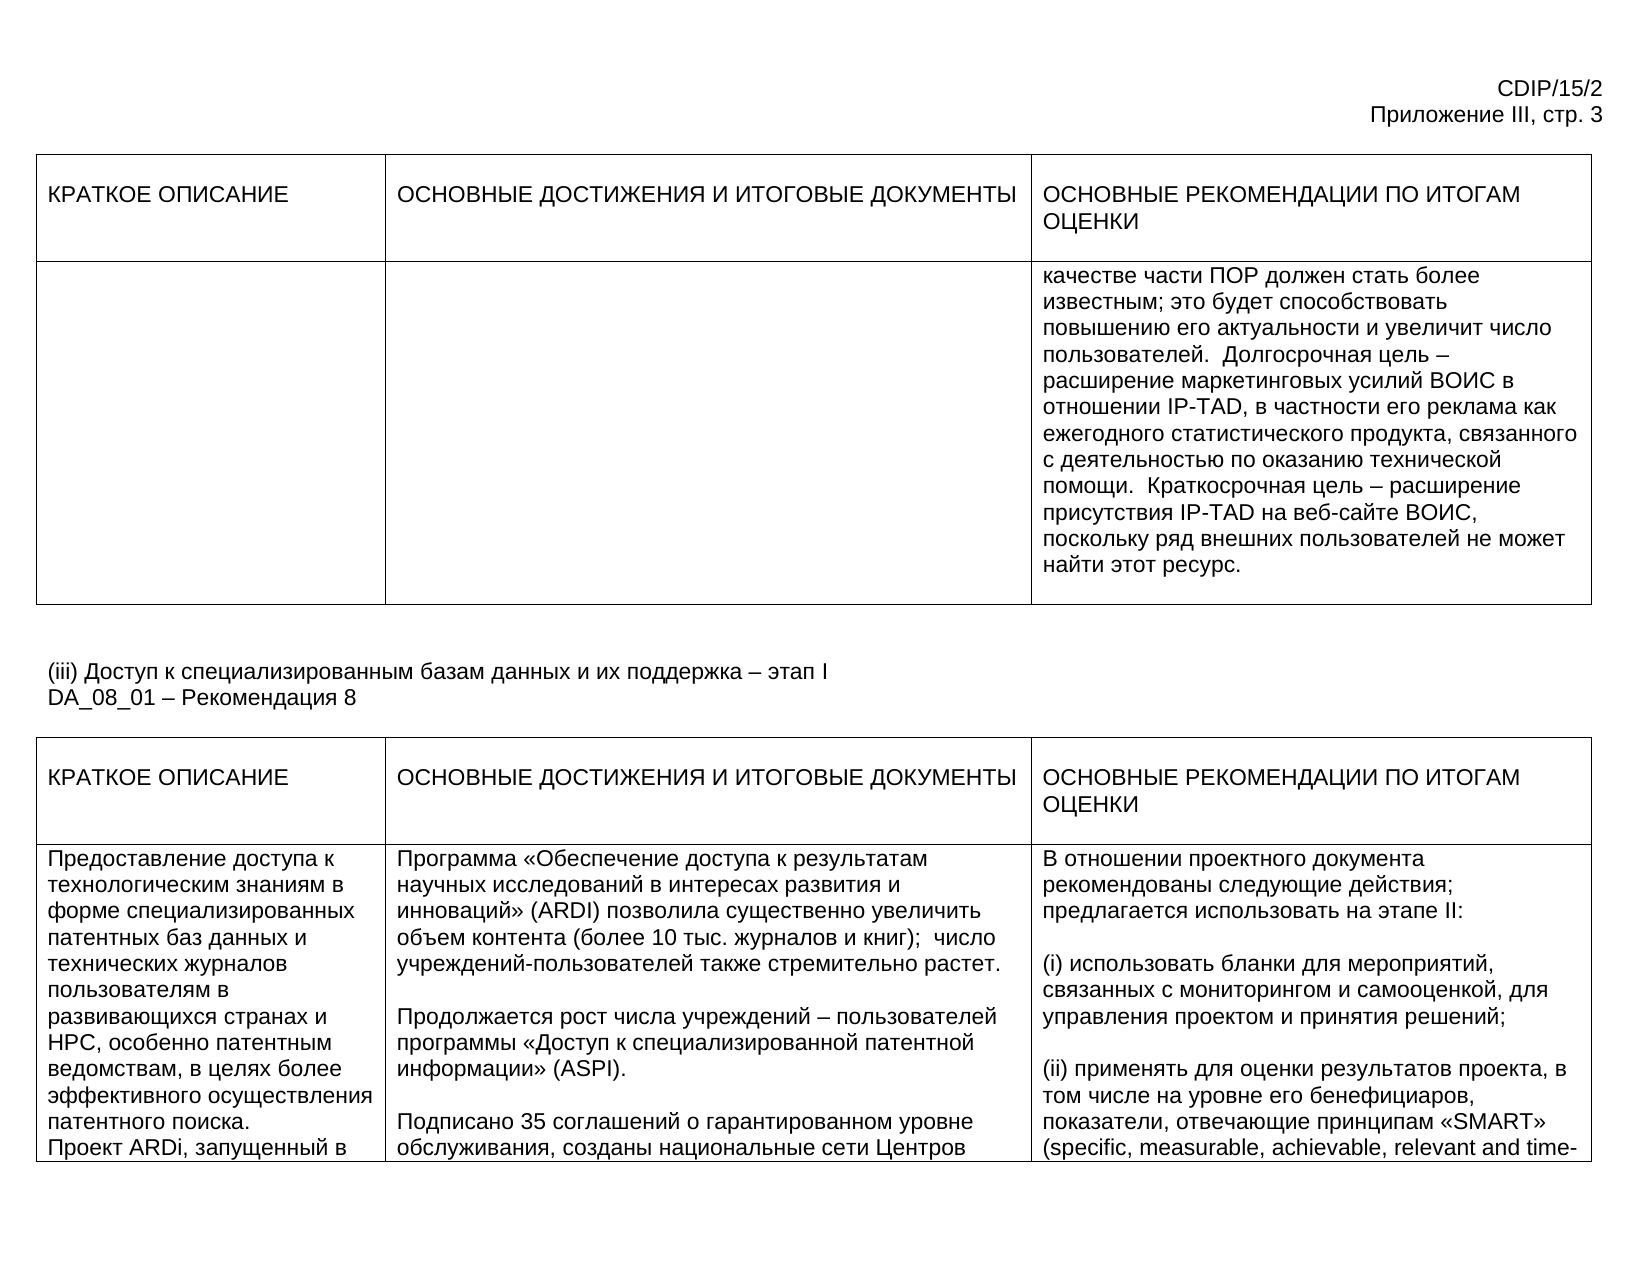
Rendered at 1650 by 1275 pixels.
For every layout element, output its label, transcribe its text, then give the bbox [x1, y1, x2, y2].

table_header ОСНОВНЫЕ РЕКОМЕНДАЦИИ ПО ИТОГАМ ОЦЕНКИ [1032, 155, 1591, 261]
table_header КРАТКОЕ ОПИСАНИЕ [37, 738, 385, 843]
table_header ОСНОВНЫЕ ДОСТИЖЕНИЯ И ИТОГОВЫЕ ДОКУМЕНТЫ [386, 155, 1031, 261]
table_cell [1032, 262, 1591, 604]
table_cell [37, 845, 385, 1161]
text (iii) Доступ к специализированным базам данных и их поддержка – этап I DA_08_01 – Рекомендация 8 [47, 658, 1603, 711]
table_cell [386, 845, 1031, 1161]
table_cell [37, 262, 385, 604]
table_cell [1032, 845, 1591, 1161]
table_header КРАТКОЕ ОПИСАНИЕ [37, 155, 385, 261]
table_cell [386, 262, 1031, 604]
table_header ОСНОВНЫЕ ДОСТИЖЕНИЯ И ИТОГОВЫЕ ДОКУМЕНТЫ [386, 738, 1031, 843]
table_header ОСНОВНЫЕ РЕКОМЕНДАЦИИ ПО ИТОГАМ ОЦЕНКИ [1032, 738, 1591, 843]
